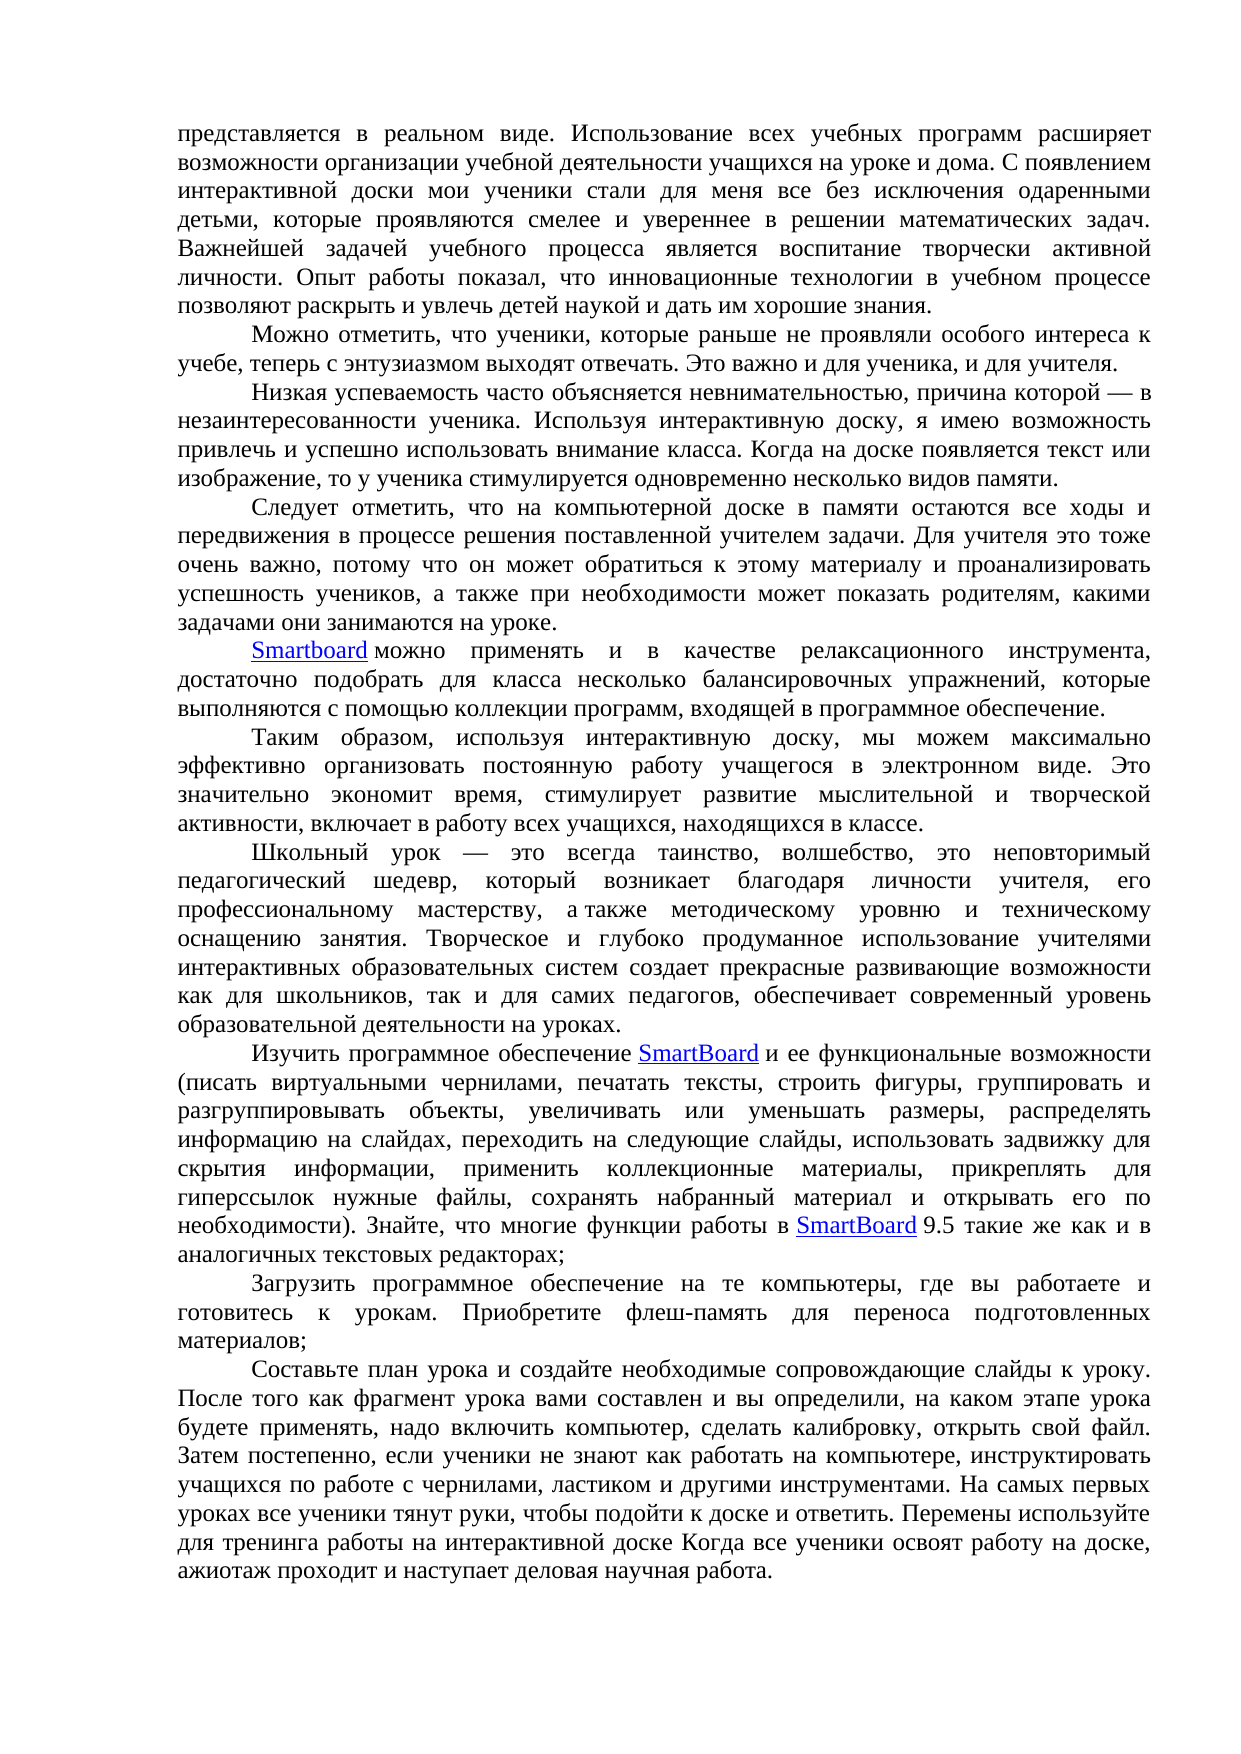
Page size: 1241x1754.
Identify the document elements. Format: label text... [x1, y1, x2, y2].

text Составьте план урока и создайте необходимые сопровождающие слайды к уроку. После того как фрагмент урока вами составлен и вы определили, на каком этапе урока будете применять, надо включить компьютер, сделать калибровку, открыть свой файл. Затем постепенно, если ученики не знают как работать на компьютере, инструктировать учащихся по работе с чернилами, ластиком и другими инструментами. На самых первых уроках все ученики тянут руки, чтобы подойти к доске и ответить. Перемены используйте для тренинга работы на интерактивной доске Когда все ученики освоят работу на доске, ажиотаж проходит и наступает деловая научная работа. [177, 1354, 1152, 1584]
text Изучить программное обеспечение SmartBoard и ее функциональные возможности (писать виртуальными чернилами, печатать тексты, строить фигуры, группировать и разгруппировывать объекты, увеличивать или уменьшать размеры, распределять информацию на слайдах, переходить на следующие слайды, использовать задвижку для скрытия информации, применить коллекционные материалы, прикреплять для гиперссылок нужные файлы, сохранять набранный материал и открывать его по необходимости). Знайте, что многие функции работы в SmartBoard 9.5 такие же как и в аналогичных текстовых редакторах; [177, 1038, 1152, 1268]
text Следует отметить, что на компьютерной доске в памяти остаются все ходы и передвижения в процессе решения поставленной учителем задачи. Для учителя это тоже очень важно, потому что он может обратиться к этому материалу и проанализировать успешность учеников, а также при необходимости может показать родителям, какими задачами они занимаются на уроке. [177, 492, 1152, 636]
text Можно отметить, что ученики, которые раньше не проявляли особого интереса к учебе, теперь с энтузиазмом выходят отвечать. Это важно и для ученика, и для учителя. [177, 319, 1152, 377]
text Низкая успеваемость часто объясняется невнимательностью, причина которой — в незаинтересованности ученика. Используя интерактивную доску, я имею возможность привлечь и успешно использовать внимание класса. Когда на доске появляется текст или изображение, то у ученика стимулируется одновременно несколько видов памяти. [177, 377, 1152, 492]
text Таким образом, используя интерактивную доску, мы можем максимально эффективно организовать постоянную работу учащегося в электронном виде. Это значительно экономит время, стимулирует развитие мыслительной и творческой активности, включает в работу всех учащихся, находящихся в классе. [177, 722, 1152, 837]
text Smartboard можно применять и в качестве релаксационного инструмента, достаточно подобрать для класса несколько балансировочных упражнений, которые выполняются с помощью коллекции программ, входящей в программное обеспечение. [177, 636, 1152, 722]
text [177, 118, 1152, 319]
text Загрузить программное обеспечение на те компьютеры, где вы работаете и готовитесь к урокам. Приобретите флеш-память для переноса подготовленных материалов; [177, 1268, 1152, 1354]
text Школьный урок — это всегда таинство, волшебство, это неповторимый педагогический шедевр, который возникает благодаря личности учителя, его профессиональному мастерству, а также методическому уровню и техническому оснащению занятия. Творческое и глубоко продуманное использование учителями интерактивных образовательных систем создает прекрасные развивающие возможности как для школьников, так и для самих педагогов, обеспечивает современный уровень образовательной деятельности на уроках. [177, 837, 1152, 1038]
